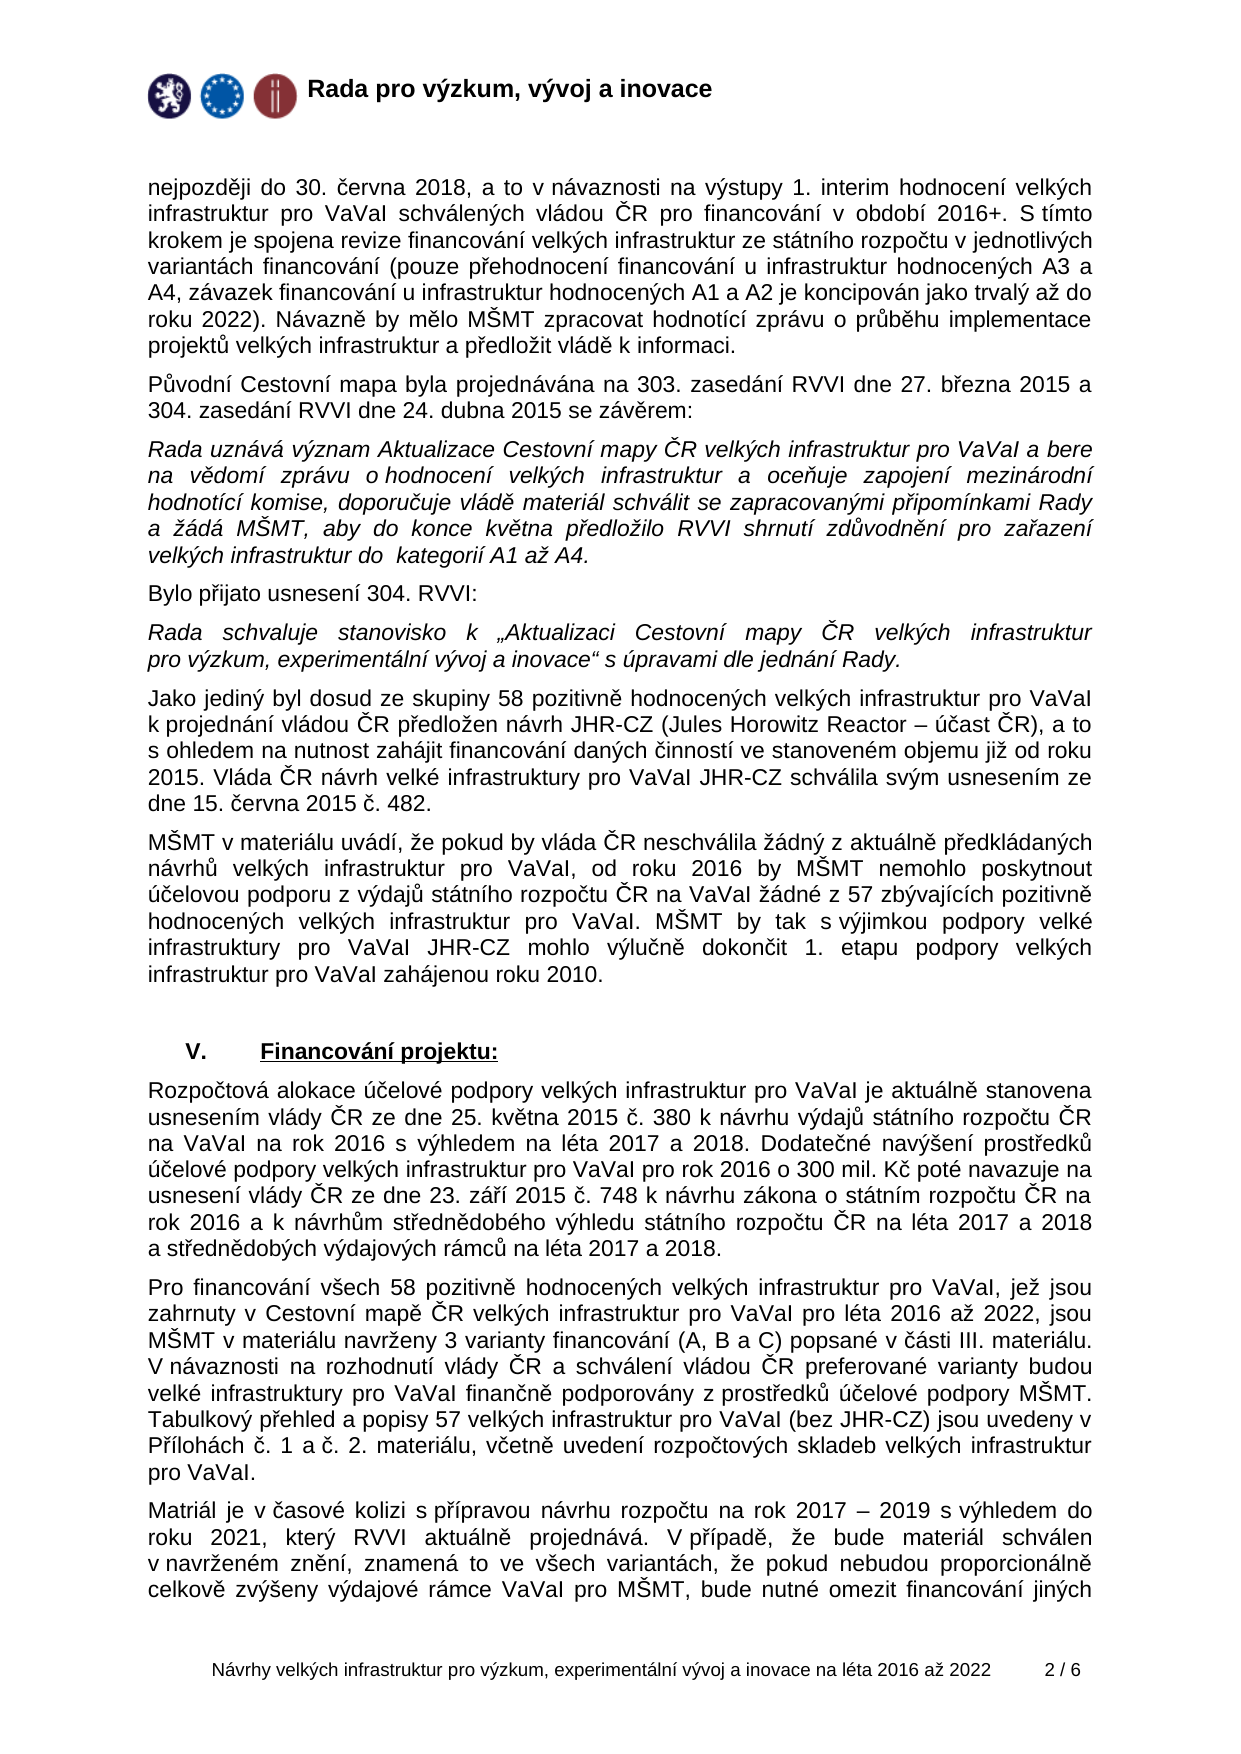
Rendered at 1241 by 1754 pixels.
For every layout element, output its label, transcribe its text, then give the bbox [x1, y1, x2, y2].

text MŠMT v materiálu uvádí, že pokud by vláda ČR neschválila žádný z aktuálně předkládaných návrhů velkých infrastruktur pro VaVaI, od roku 2016 by MŠMT nemohlo poskytnout účelovou podporu z výdajů státního rozpočtu ČR na VaVaI žádné z 57 zbývajících pozitivně hodnocených velkých infrastruktur pro VaVaI. MŠMT by tak s výjimkou podpory velké infrastruktury pro VaVaI JHR-CZ mohlo výlučně dokončit 1. etapu podpory velkých infrastruktur pro VaVaI zahájenou roku 2010. [148, 829, 1093, 987]
text Rozpočtová alokace účelové podpory velkých infrastruktur pro VaVaI je aktuálně stanovena usnesením vlády ČR ze dne 25. května 2015 č. 380 k návrhu výdajů státního rozpočtu ČR na VaVaI na rok 2016 s výhledem na léta 2017 a 2018. Dodatečné navýšení prostředků účelové podpory velkých infrastruktur pro VaVaI pro rok 2016 o 300 mil. Kč poté navazuje na usnesení vlády ČR ze dne 23. září 2015 č. 748 k návrhu zákona o státním rozpočtu ČR na rok 2016 a k návrhům střednědobého výhledu státního rozpočtu ČR na léta 2017 a 2018 a střednědobých výdajových rámců na léta 2017 a 2018. [148, 1077, 1093, 1262]
text Rada uznává význam Aktualizace Cestovní mapy ČR velkých infrastruktur pro VaVaI a bere na vědomí zprávu o hodnocení velkých infrastruktur a oceňuje zapojení mezinárodní hodnotící komise, doporučuje vládě materiál schválit se zapracovanými připomínkami Rady a žádá MŠMT, aby do konce května předložilo RVVI shrnutí zdůvodnění pro zařazení velkých infrastruktur do kategorií A1 až A4. [148, 436, 1093, 568]
text Bylo přijato usnesení 304. RVVI: [148, 580, 1093, 607]
picture [147, 73, 298, 120]
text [148, 1497, 1093, 1603]
text Jako jediný byl dosud ze skupiny 58 pozitivně hodnocených velkých infrastruktur pro VaVaI k projednání vládou ČR předložen návrh JHR-CZ (Jules Horowitz Reactor – účast ČR), a to s ohledem na nutnost zahájit financování daných činností ve stanoveném objemu již od roku 2015. Vláda ČR návrh velké infrastruktury pro VaVaI JHR-CZ schválila svým usnesením ze dne 15. června 2015 č. 482. [148, 684, 1093, 816]
text Pro financování všech 58 pozitivně hodnocených velkých infrastruktur pro VaVaI, jež jsou zahrnuty v Cestovní mapě ČR velkých infrastruktur pro VaVaI pro léta 2016 až 2022, jsou MŠMT v materiálu navrženy 3 varianty financování (A, B a C) popsané v části III. materiálu. V návaznosti na rozhodnutí vlády ČR a schválení vládou ČR preferované varianty budou velké infrastruktury pro VaVaI finančně podporovány z prostředků účelové podpory MŠMT. Tabulkový přehled a popisy 57 velkých infrastruktur pro VaVaI (bez JHR-CZ) jsou uvedeny v Přílohách č. 1 a č. 2. materiálu, včetně uvedení rozpočtových skladeb velkých infrastruktur pro VaVaI. [148, 1274, 1093, 1485]
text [148, 174, 1093, 358]
text Rada schvaluje stanovisko k „Aktualizaci Cestovní mapy ČR velkých infrastruktur pro výzkum, experimentální vývoj a inovace“ s úpravami dle jednání Rady. [148, 619, 1093, 672]
list Financování projektu: [185, 1038, 1093, 1064]
text Původní Cestovní mapa byla projednávána na 303. zasedání RVVI dne 27. března 2015 a 304. zasedání RVVI dne 24. dubna 2015 se závěrem: [148, 371, 1093, 424]
